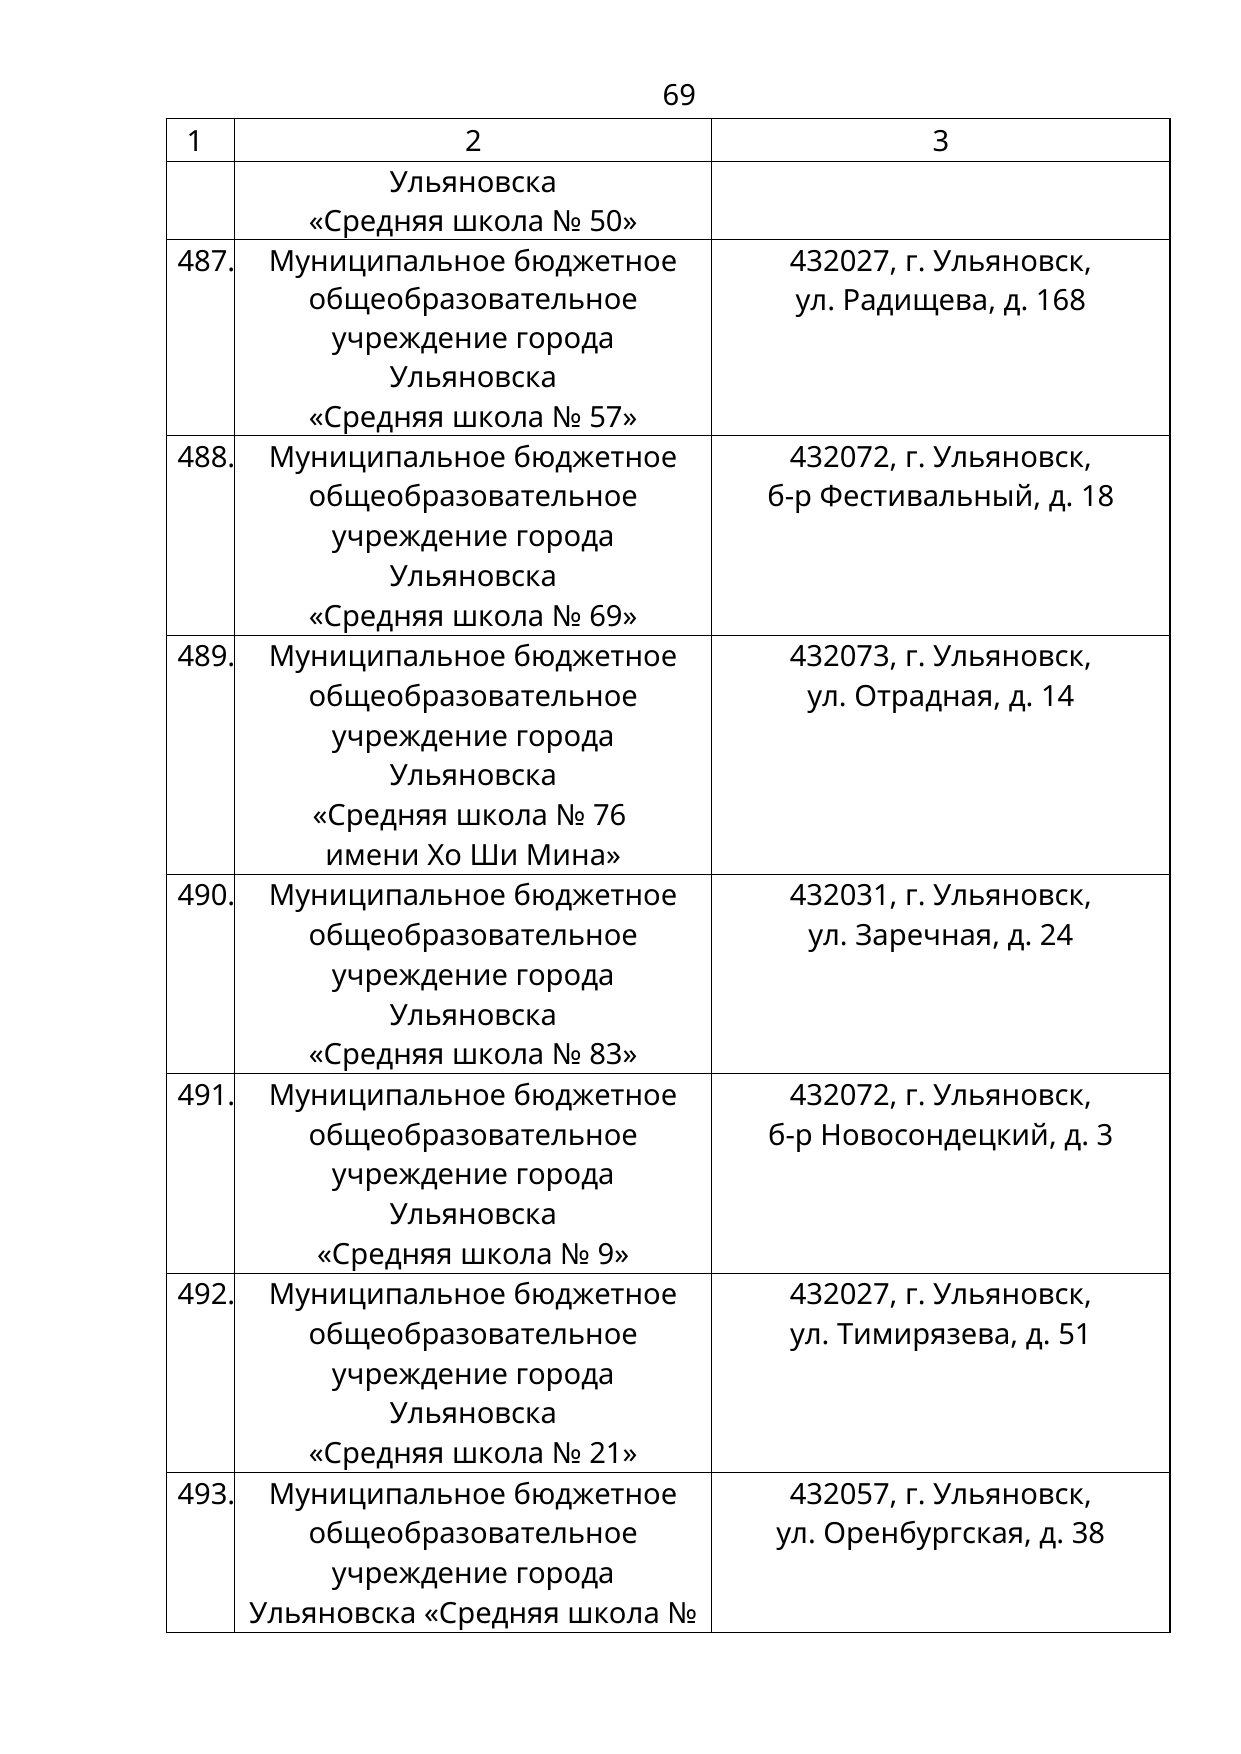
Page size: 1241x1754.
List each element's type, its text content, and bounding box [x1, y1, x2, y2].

table_cell [167, 1074, 234, 1273]
table_header 3 [712, 119, 1169, 161]
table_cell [712, 1473, 1169, 1632]
table_cell [167, 240, 234, 435]
table_cell Муниципальное бюджетное общеобразовательное учреждение города Ульяновска «Средняя школа № 76 имени Хо Ши Мина» [235, 636, 711, 874]
table_cell Муниципальное бюджетное общеобразовательное учреждение города Ульяновска «Средняя школа № 69» [235, 436, 711, 634]
table_cell Муниципальное бюджетное общеобразовательное учреждение города Ульяновска «Средняя школа № 57» [235, 240, 711, 435]
table_cell 432031, г. Ульяновск, ул. Заречная, д. 24 [712, 875, 1169, 1073]
table_cell [167, 1274, 234, 1472]
table_cell Муниципальное бюджетное общеобразовательное учреждение города Ульяновска «Средняя школа № 21» [235, 1274, 711, 1472]
table_cell Муниципальное бюджетное общеобразовательное учреждение города Ульяновска «Средняя школа № 9» [235, 1074, 711, 1273]
table_cell 432072, г. Ульяновск, б-р Фестивальный, д. 18 [712, 436, 1169, 634]
table_header 1 [167, 119, 234, 161]
table_cell [167, 1473, 234, 1632]
table_cell [167, 875, 234, 1073]
table_cell Муниципальное бюджетное общеобразовательное учреждение города Ульяновска «Средняя школа № 83» [235, 875, 711, 1073]
table_cell [167, 436, 234, 634]
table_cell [235, 162, 711, 239]
table_cell 432027, г. Ульяновск, ул. Радищева, д. 168 [712, 240, 1169, 435]
table_cell 432072, г. Ульяновск, б-р Новосондецкий, д. 3 [712, 1074, 1169, 1273]
table_cell 432027, г. Ульяновск, ул. Тимирязева, д. 51 [712, 1274, 1169, 1472]
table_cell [235, 1473, 711, 1632]
table_cell [167, 636, 234, 874]
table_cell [712, 162, 1169, 239]
table_cell [167, 162, 234, 239]
table_cell 432073, г. Ульяновск, ул. Отрадная, д. 14 [712, 636, 1169, 874]
table_header 2 [235, 119, 711, 161]
